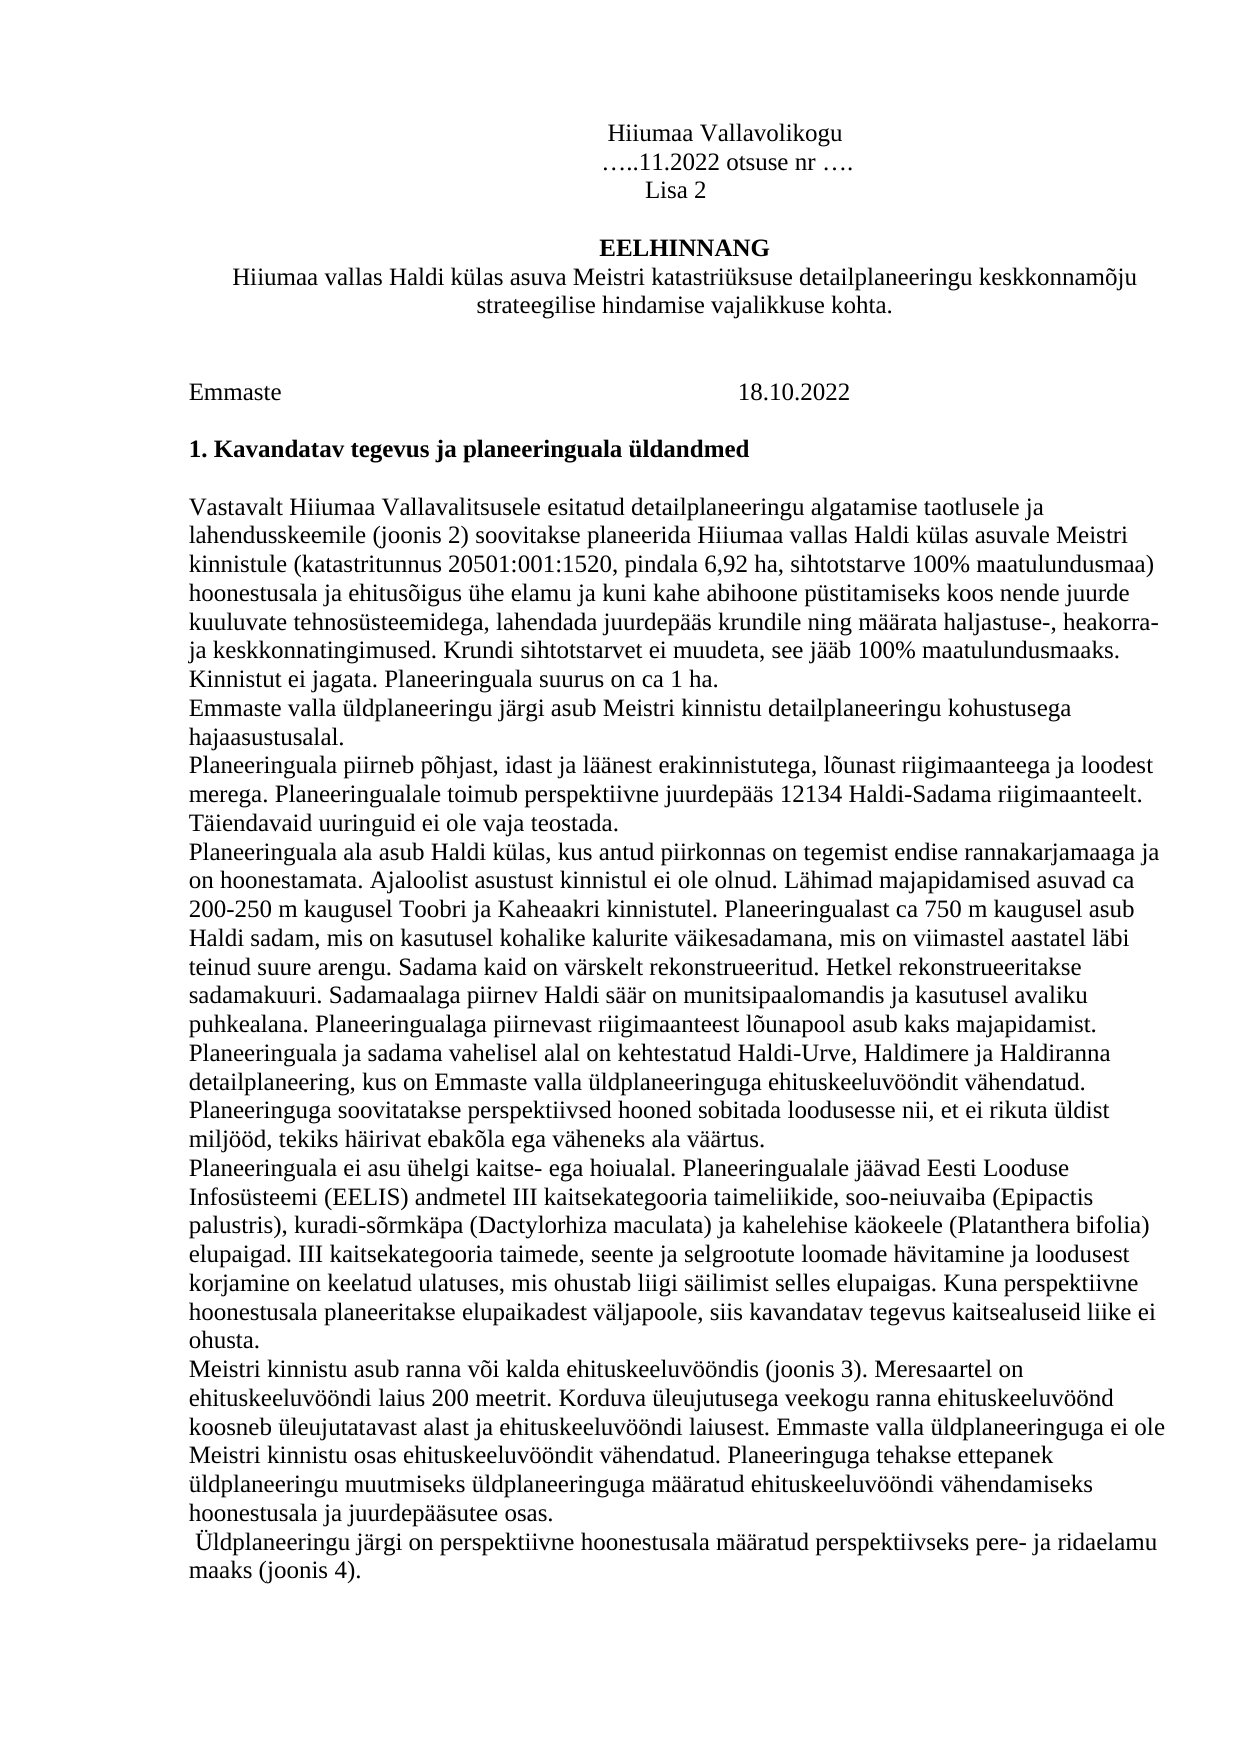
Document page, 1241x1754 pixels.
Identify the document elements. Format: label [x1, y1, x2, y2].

table_header [177, 118, 1192, 1613]
